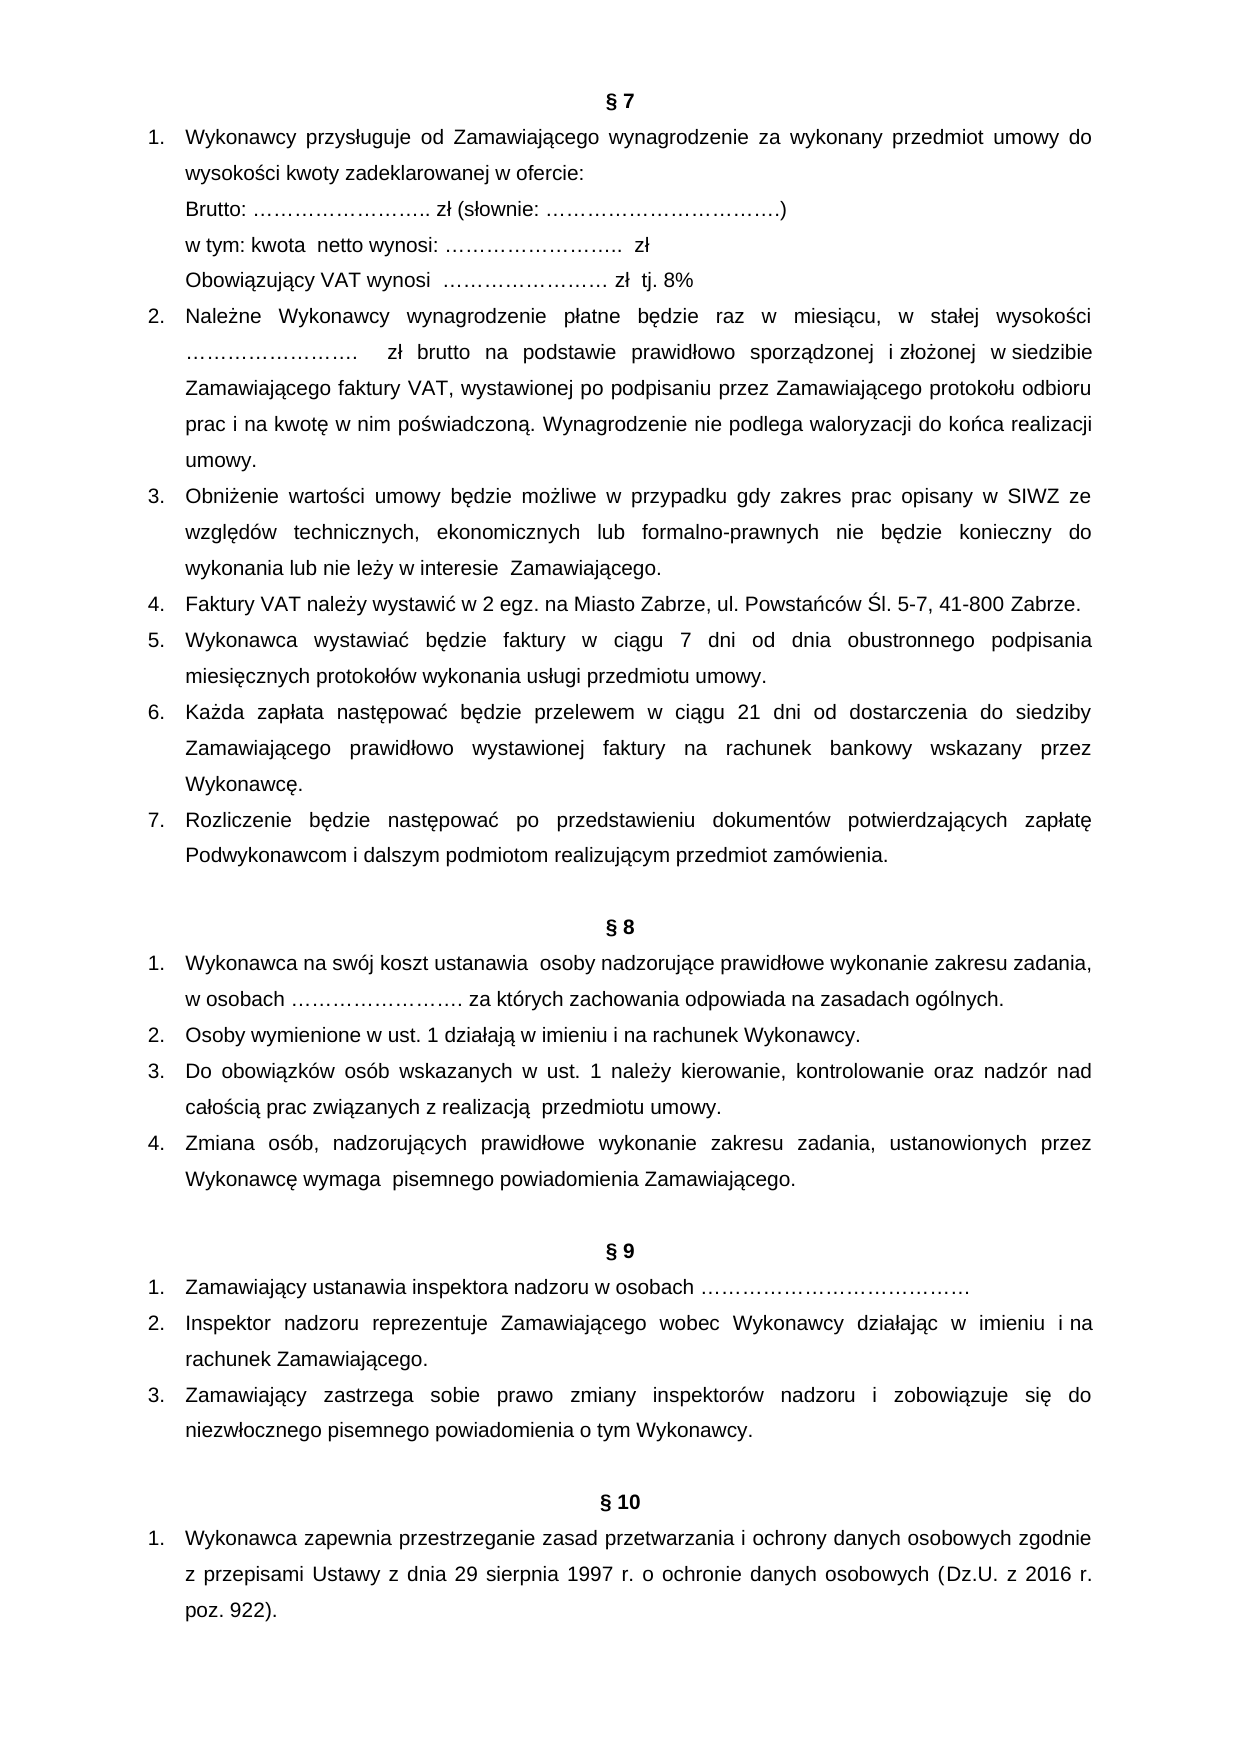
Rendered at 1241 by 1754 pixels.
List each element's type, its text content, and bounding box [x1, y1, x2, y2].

list Należne Wykonawcy wynagrodzenie płatne będzie raz w miesiącu, w stałej wysokości ……………………. zł brutto na podstawie prawidłowo sporządzonej i złożonej w siedzibie Zamawiającego faktury VAT, wystawionej po podpisaniu przez Zamawiającego protokołu odbioru prac i na kwotę w nim poświadczoną. Wynagrodzenie nie podlega waloryzacji do końca realizacji umowy. [148, 304, 1093, 472]
list Zmiana osób, nadzorujących prawidłowe wykonanie zakresu zadania, ustanowionych przez Wykonawcę wymaga pisemnego powiadomienia Zamawiającego. [148, 1131, 1093, 1191]
list Obowiązujący VAT wynosi …………………… zł tj. 8% [185, 268, 1093, 292]
text § 10 [148, 1490, 1093, 1514]
list Rozliczenie będzie następować po przedstawieniu dokumentów potwierdzających zapłatę Podwykonawcom i dalszym podmiotom realizującym przedmiot zamówienia. [148, 807, 1093, 867]
list Inspektor nadzoru reprezentuje Zamawiającego wobec Wykonawcy działając w imieniu i na rachunek Zamawiającego. [148, 1311, 1093, 1370]
list Obniżenie wartości umowy będzie możliwe w przypadku gdy zakres prac opisany w SIWZ ze względów technicznych, ekonomicznych lub formalno-prawnych nie będzie konieczny do wykonania lub nie leży w interesie Zamawiającego. [148, 484, 1093, 580]
text § 9 [148, 1239, 1093, 1263]
list Zamawiający ustanawia inspektora nadzoru w osobach ………………………………… [148, 1274, 1093, 1298]
list Brutto: …………………….. zł (słownie: …………………………….) [185, 196, 1093, 220]
list Wykonawca zapewnia przestrzeganie zasad przetwarzania i ochrony danych osobowych zgodnie z przepisami Ustawy z dnia 29 sierpnia 1997 r. o ochronie danych osobowych (Dz.U. z 2016 r. poz. 922). [148, 1526, 1093, 1622]
text § 7 [148, 89, 1093, 113]
list Wykonawca wystawiać będzie faktury w ciągu 7 dni od dnia obustronnego podpisania miesięcznych protokołów wykonania usługi przedmiotu umowy. [148, 628, 1093, 688]
list Każda zapłata następować będzie przelewem w ciągu 21 dni od dostarczenia do siedziby Zamawiającego prawidłowo wystawionej faktury na rachunek bankowy wskazany przez Wykonawcę. [148, 699, 1093, 795]
text § 8 [148, 915, 1093, 939]
list Do obowiązków osób wskazanych w ust. 1 należy kierowanie, kontrolowanie oraz nadzór nad całością prac związanych z realizacją przedmiotu umowy. [148, 1059, 1093, 1119]
list Zamawiający zastrzega sobie prawo zmiany inspektorów nadzoru i zobowiązuje się do niezwłocznego pisemnego powiadomienia o tym Wykonawcy. [148, 1382, 1093, 1442]
list Wykonawca na swój koszt ustanawia osoby nadzorujące prawidłowe wykonanie zakresu zadania, w osobach ……………………. za których zachowania odpowiada na zasadach ogólnych. [148, 951, 1093, 1011]
list Faktury VAT należy wystawić w 2 egz. na Miasto Zabrze, ul. Powstańców Śl. 5-7, 41-800 Zabrze. [148, 592, 1093, 616]
list Osoby wymienione w ust. 1 działają w imieniu i na rachunek Wykonawcy. [148, 1023, 1093, 1047]
list w tym: kwota netto wynosi: …………………….. zł [185, 232, 1093, 256]
list Wykonawcy przysługuje od Zamawiającego wynagrodzenie za wykonany przedmiot umowy do wysokości kwoty zadeklarowanej w ofercie: [148, 124, 1093, 184]
